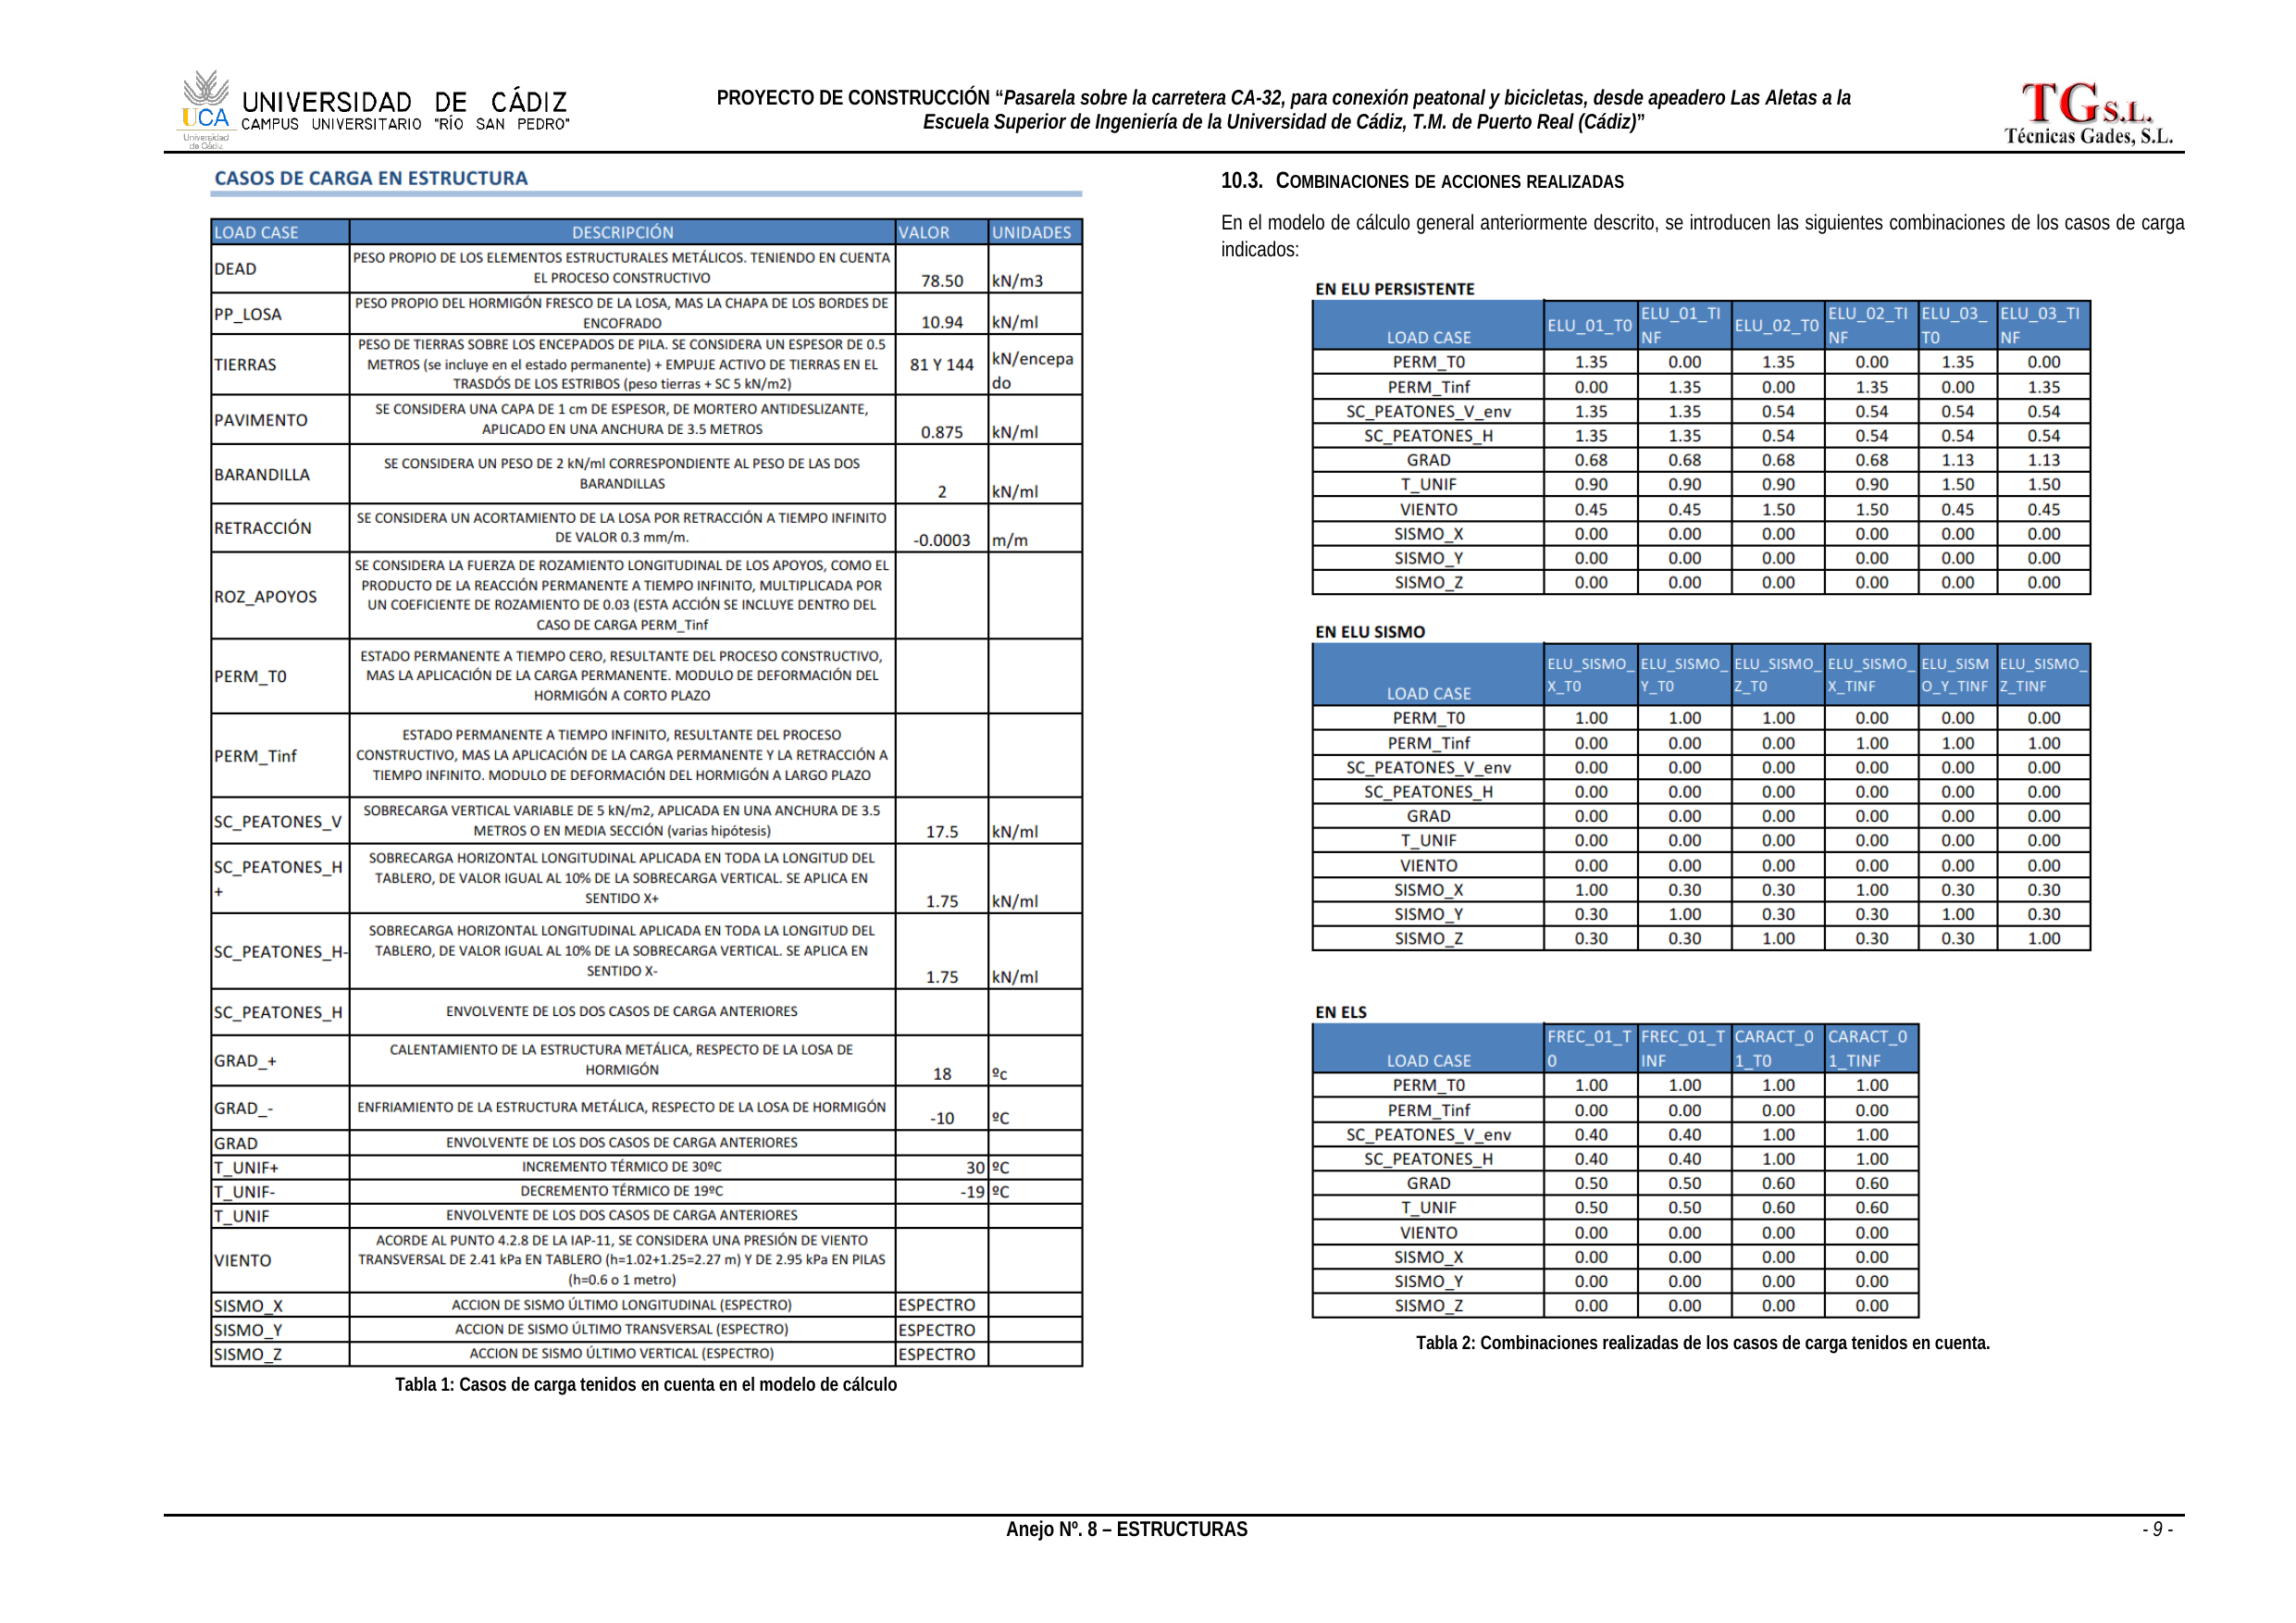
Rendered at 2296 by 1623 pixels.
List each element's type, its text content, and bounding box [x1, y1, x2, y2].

text 10.3. Combinaciones de acciones realizadas [1221, 167, 2186, 192]
picture [2002, 68, 2176, 151]
picture [206, 167, 1086, 1372]
text En el modelo de cálculo general anteriormente descrito, se introducen las siguientes combinaciones de los casos de carga indicados: [1221, 210, 2186, 261]
picture [174, 68, 576, 151]
picture [1306, 279, 2102, 1331]
